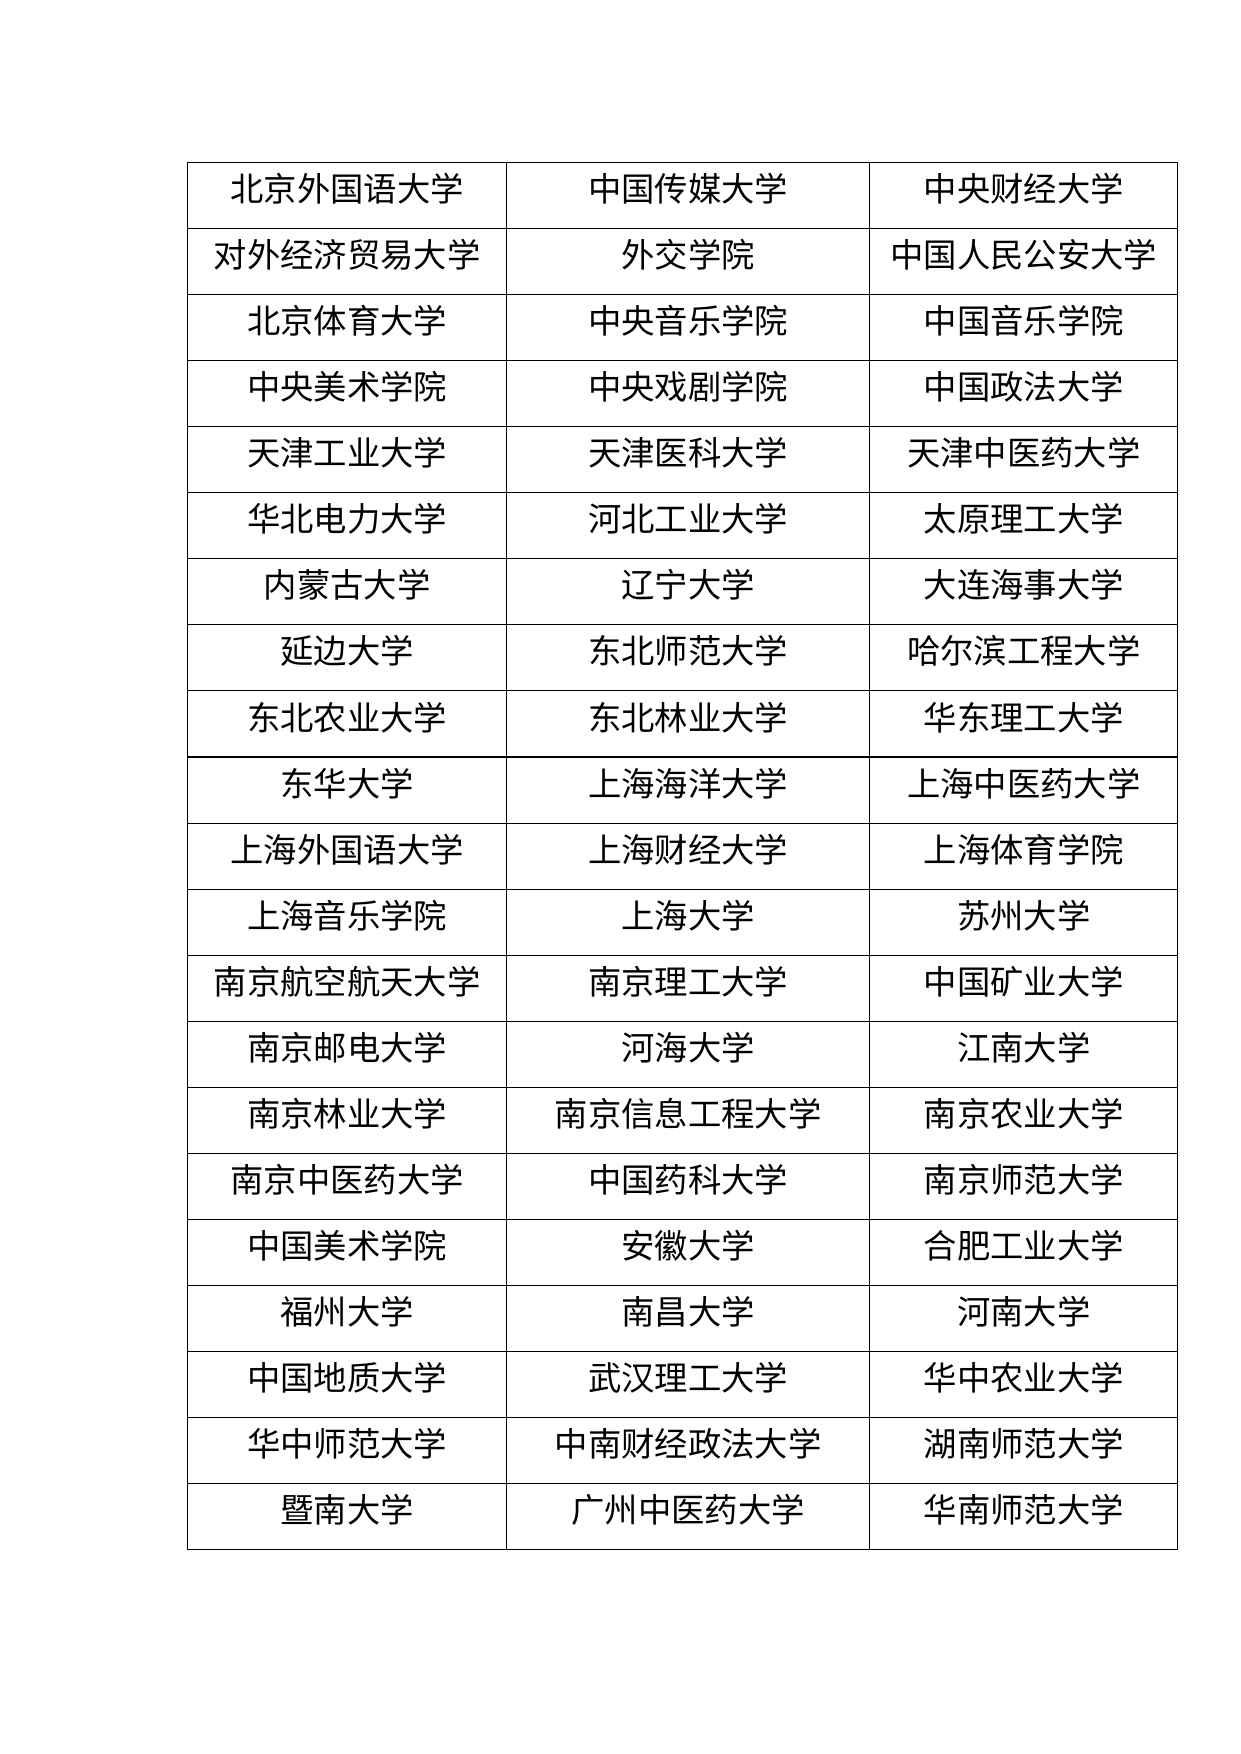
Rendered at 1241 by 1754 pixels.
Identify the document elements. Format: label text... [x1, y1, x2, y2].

table_cell 中南财经政法大学 [507, 1418, 869, 1483]
table_cell 中国药科大学 [507, 1154, 869, 1219]
table_cell 福州大学 [188, 1286, 506, 1351]
table_cell 武汉理工大学 [507, 1352, 869, 1417]
table_cell 上海海洋大学 [507, 758, 869, 822]
table_cell 南京农业大学 [870, 1088, 1177, 1153]
table_cell 大连海事大学 [870, 559, 1177, 624]
table_cell 中国矿业大学 [870, 956, 1177, 1021]
table_cell 哈尔滨工程大学 [870, 625, 1177, 690]
table_cell 江南大学 [870, 1022, 1177, 1087]
table_cell 河南大学 [870, 1286, 1177, 1351]
table_cell 对外经济贸易大学 [188, 229, 506, 294]
table_cell 中央美术学院 [188, 361, 506, 426]
table_cell 南京中医药大学 [188, 1154, 506, 1219]
table_cell 东北农业大学 [188, 691, 506, 756]
table_cell 上海财经大学 [507, 824, 869, 888]
table_cell 太原理工大学 [870, 493, 1177, 558]
table_cell 中国政法大学 [870, 361, 1177, 426]
table_cell 华南师范大学 [870, 1484, 1177, 1549]
table_cell 辽宁大学 [507, 559, 869, 624]
table_cell 中央戏剧学院 [507, 361, 869, 426]
table_cell 南京师范大学 [870, 1154, 1177, 1219]
table_cell 南京信息工程大学 [507, 1088, 869, 1153]
table_cell 延边大学 [188, 625, 506, 690]
table_cell 天津工业大学 [188, 427, 506, 492]
table_cell 中国音乐学院 [870, 295, 1177, 360]
table_cell 合肥工业大学 [870, 1220, 1177, 1285]
table_cell 东北林业大学 [507, 691, 869, 756]
table_cell 中央财经大学 [870, 163, 1177, 228]
table_cell 北京外国语大学 [188, 163, 506, 228]
table_cell 中国美术学院 [188, 1220, 506, 1285]
table_cell 上海大学 [507, 890, 869, 954]
table_cell 河北工业大学 [507, 493, 869, 558]
table_cell 上海体育学院 [870, 824, 1177, 888]
table_cell 南京邮电大学 [188, 1022, 506, 1087]
table_cell 河海大学 [507, 1022, 869, 1087]
table_cell 南京林业大学 [188, 1088, 506, 1153]
table_cell 暨南大学 [188, 1484, 506, 1549]
table_cell 华中师范大学 [188, 1418, 506, 1483]
table_cell 上海音乐学院 [188, 890, 506, 954]
table_cell 南京理工大学 [507, 956, 869, 1021]
table_cell 北京体育大学 [188, 295, 506, 360]
table_cell 天津医科大学 [507, 427, 869, 492]
table_cell 南京航空航天大学 [188, 956, 506, 1021]
table_cell 内蒙古大学 [188, 559, 506, 624]
table_cell 湖南师范大学 [870, 1418, 1177, 1483]
table_cell 外交学院 [507, 229, 869, 294]
table_cell 上海外国语大学 [188, 824, 506, 888]
table_cell 中国地质大学 [188, 1352, 506, 1417]
table_cell 天津中医药大学 [870, 427, 1177, 492]
table_cell 苏州大学 [870, 890, 1177, 954]
table_cell 中国人民公安大学 [870, 229, 1177, 294]
table_cell 东北师范大学 [507, 625, 869, 690]
table_cell 中央音乐学院 [507, 295, 869, 360]
table_cell 中国传媒大学 [507, 163, 869, 228]
table_cell 华东理工大学 [870, 691, 1177, 756]
table_cell 广州中医药大学 [507, 1484, 869, 1549]
table_cell 华中农业大学 [870, 1352, 1177, 1417]
table_cell 南昌大学 [507, 1286, 869, 1351]
table_cell 安徽大学 [507, 1220, 869, 1285]
table_cell 东华大学 [188, 758, 506, 822]
table_cell 上海中医药大学 [870, 758, 1177, 822]
table_cell 华北电力大学 [188, 493, 506, 558]
